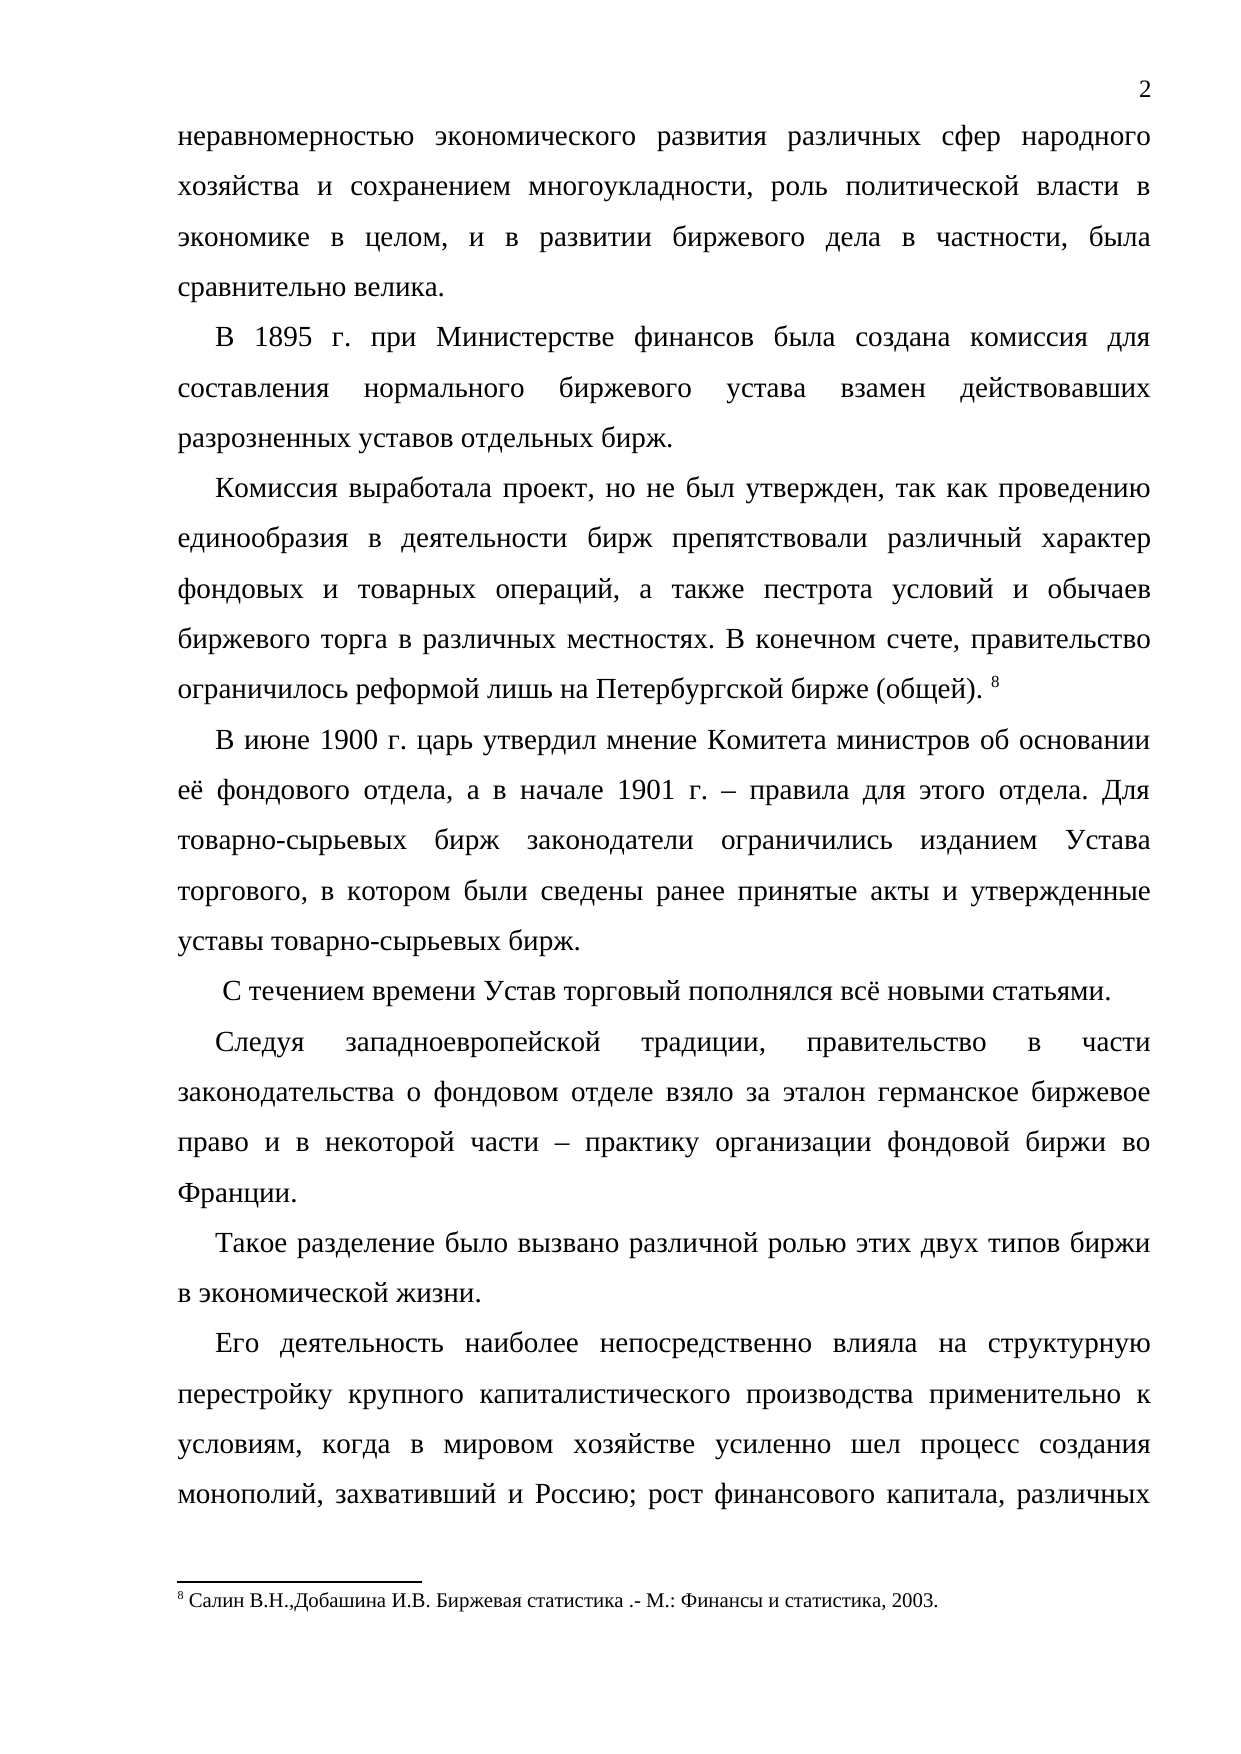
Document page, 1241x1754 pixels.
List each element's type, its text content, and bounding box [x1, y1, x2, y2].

text Комиссия выработала проект, но не был утвержден, так как проведению единообразия в деятельности бирж препятствовали различный характер фондовых и товарных операций, а также пестрота условий и обычаев биржевого торга в различных местностях. В конечном счете, правительство ограничилось реформой лишь на Петербургской бирже (общей). [177, 470, 1152, 705]
text Такое разделение было вызвано различной ролью этих двух типов биржи в экономической жизни. [177, 1225, 1152, 1309]
text В 1895 г. при Министерстве финансов была создана комиссия для составления нормального биржевого устава взамен действовавших разрозненных уставов отдельных бирж. [177, 319, 1152, 453]
text В июне 1900 г. царь утвердил мнение Комитета министров об основании её фондового отдела, а в начале 1901 г. – правила для этого отдела. Для товарно-сырьевых бирж законодатели ограничились изданием Устава торгового, в котором были сведены ранее принятые акты и утвержденные уставы товарно-сырьевых бирж. [177, 722, 1152, 957]
text Следуя западноевропейской традиции, правительство в части законодательства о фондовом отделе взяло за эталон германское биржевое право и в некоторой части – практику организации фондовой биржи во Франции. [177, 1024, 1152, 1208]
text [177, 118, 1152, 303]
text С течением времени Устав торговый пополнялся всё новыми статьями. [177, 973, 1152, 1007]
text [177, 1326, 1152, 1510]
